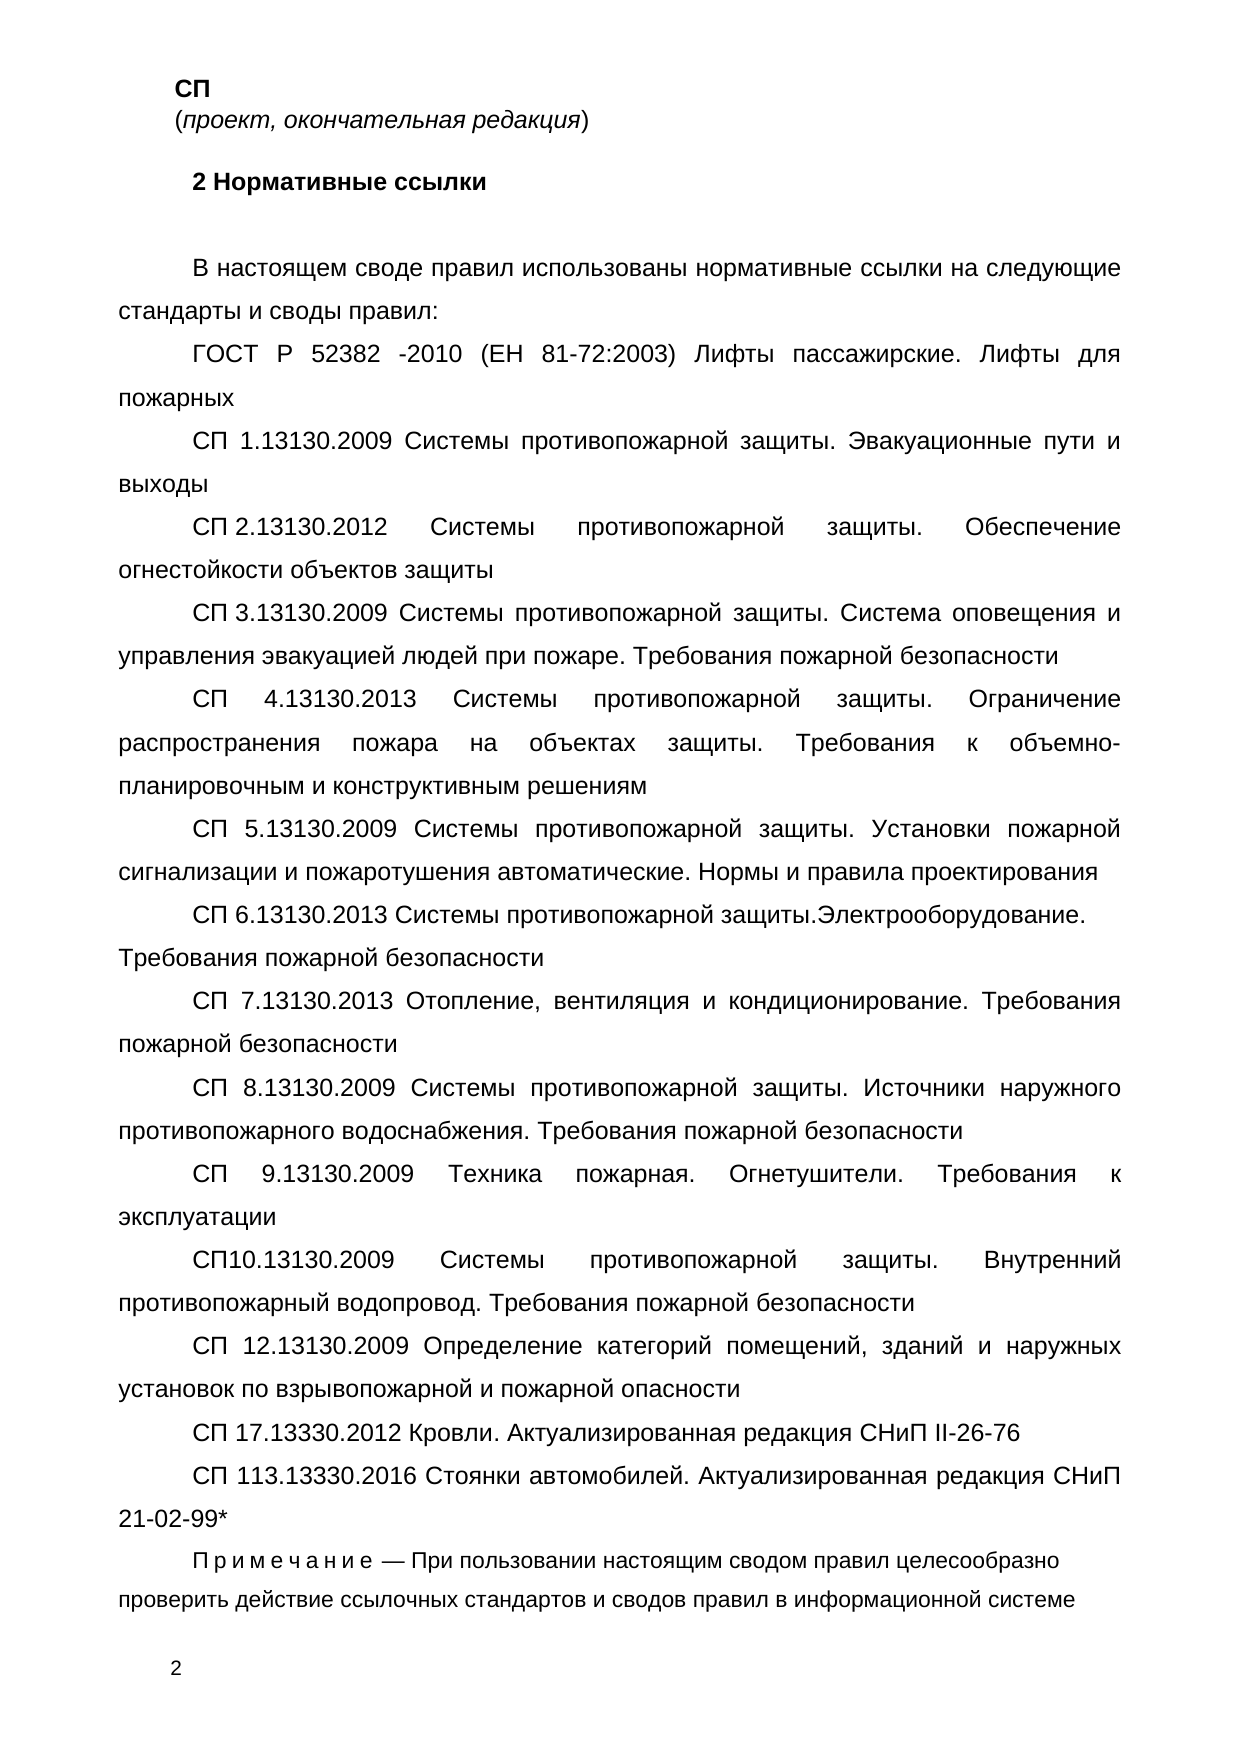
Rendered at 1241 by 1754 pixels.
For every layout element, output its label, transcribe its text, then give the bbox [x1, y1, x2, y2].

text СП 8.13130.2009 Системы противопожарной защиты. Источники наружного противопожарного водоснабжения. Требования пожарной безопасности [118, 1072, 1122, 1144]
text СП 5.13130.2009 Системы противопожарной защиты. Установки пожарной сигнализации и пожаротушения автоматические. Нормы и правила проектирования [118, 814, 1122, 886]
text СП 7.13130.2013 Отопление, вентиляция и кондиционирование. Требования пожарной безопасности [118, 986, 1122, 1058]
text СП 1.13130.2009 Системы противопожарной защиты. Эвакуационные пути и выходы [118, 426, 1122, 497]
text ГОСТ Р 52382 -2010 (ЕН 81-72:2003) Лифты пассажирские. Лифты для пожарных [118, 339, 1122, 411]
text СП 6.13130.2013 Системы противопожарной защиты.Электрооборудование. Требования пожарной безопасности [118, 900, 1122, 972]
text 2 Нормативные ссылки [118, 167, 1122, 196]
text СП 4.13130.2013 Системы противопожарной защиты. Ограничение распространения пожара на объектах защиты. Требования к объемно-планировочным и конструктивным решениям [118, 684, 1122, 799]
text СП 9.13130.2009 Техника пожарная. Огнетушители. Требования к эксплуатации [118, 1159, 1122, 1231]
text СП 3.13130.2009 Системы противопожарной защиты. Система оповещения и управления эвакуацией людей при пожаре. Требования пожарной безопасности [118, 598, 1122, 670]
text СП 17.13330.2012 Кровли. Актуализированная редакция СНиП II-26-76 [118, 1417, 1122, 1446]
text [118, 1547, 1122, 1613]
text СП 113.13330.2016 Стоянки автомобилей. Актуализированная редакция СНиП 21-02-99* [118, 1461, 1122, 1532]
text СП 12.13130.2009 Определение категорий помещений, зданий и наружных установок по взрывопожарной и пожарной опасности [118, 1331, 1122, 1403]
text СП 2.13130.2012 Системы противопожарной защиты. Обеспечение огнестойкости объектов защиты [118, 512, 1122, 584]
text В настоящем своде правил использованы нормативные ссылки на следующие стандарты и своды правил: [118, 253, 1122, 325]
text СП10.13130.2009 Системы противопожарной защиты. Внутренний противопожарный водопровод. Требования пожарной безопасности [118, 1245, 1122, 1317]
